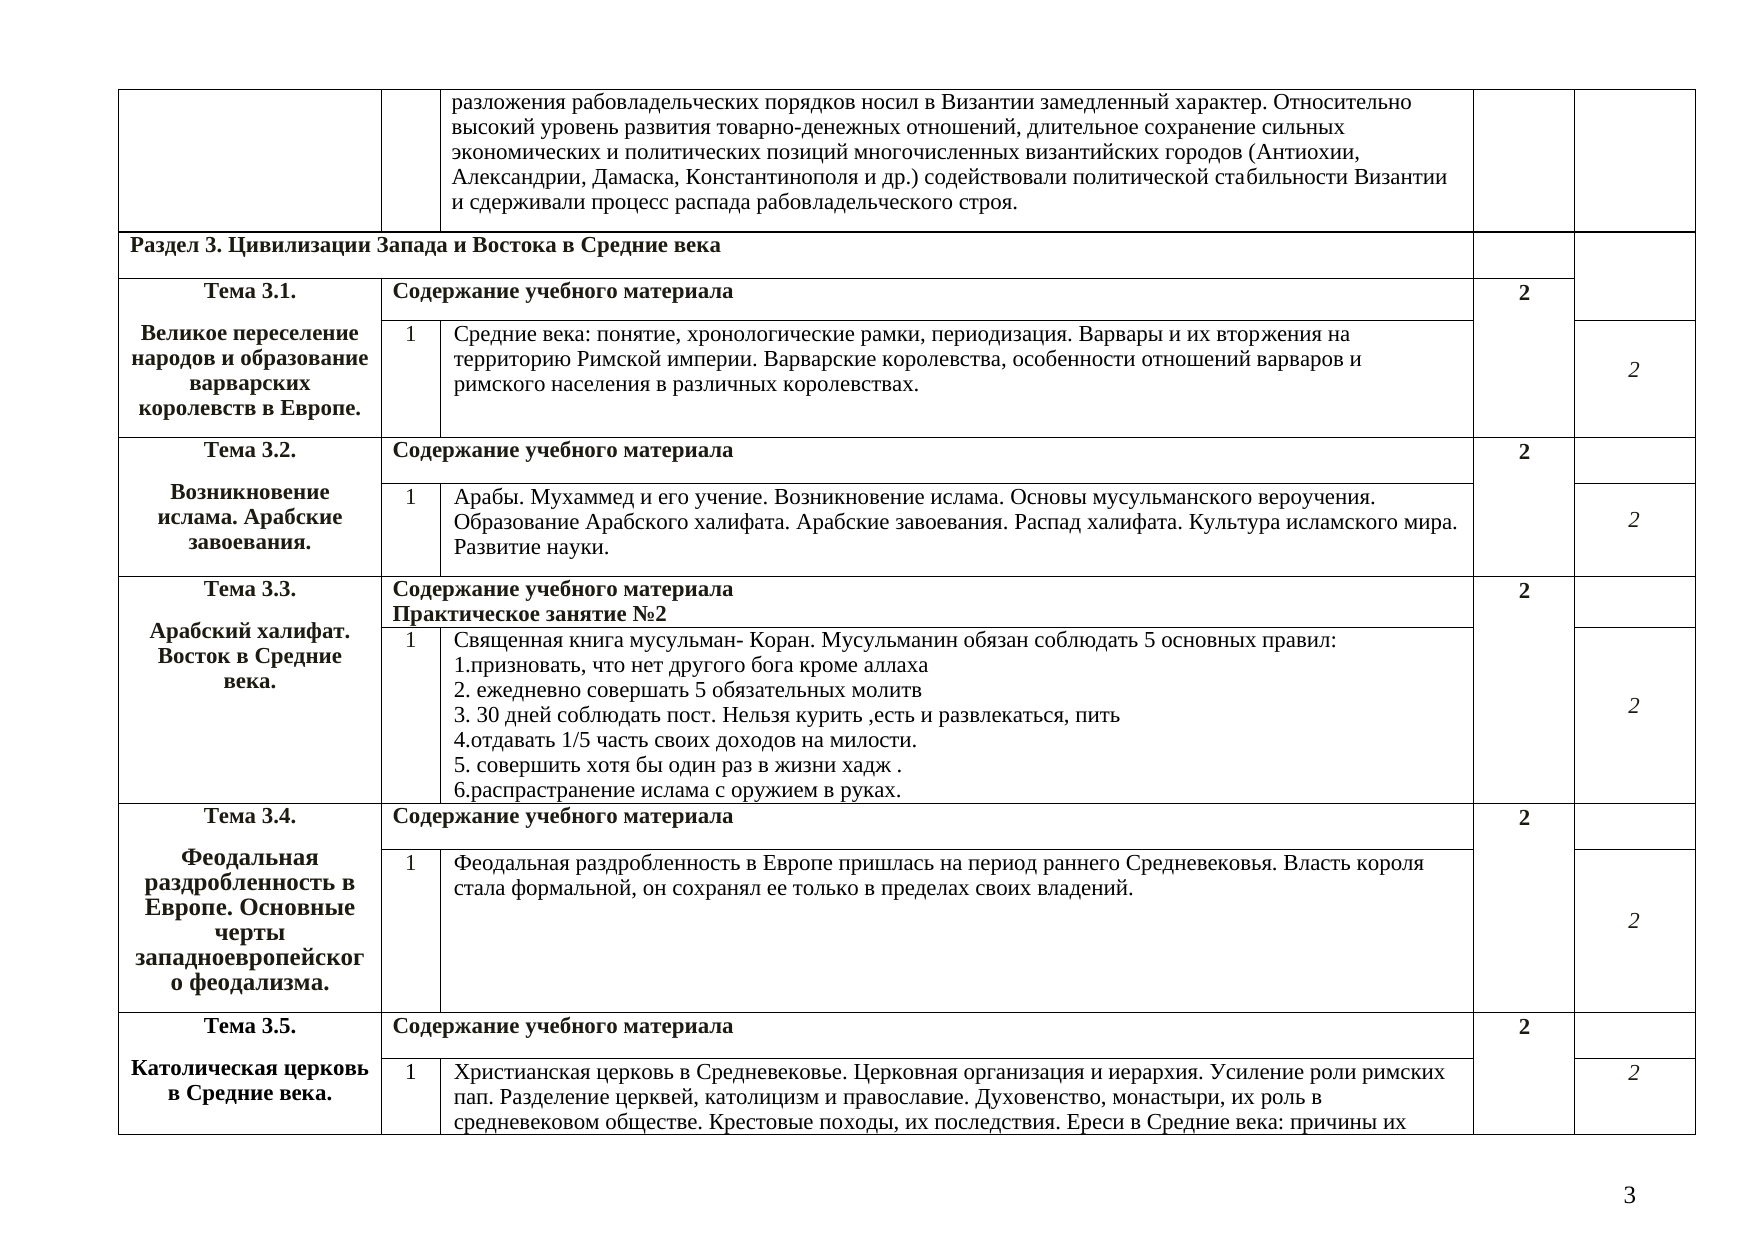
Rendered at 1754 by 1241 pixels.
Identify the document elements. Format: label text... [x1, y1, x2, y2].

table_cell 2 [1474, 279, 1574, 437]
table_cell 2 [1474, 577, 1574, 803]
table_cell Содержание учебного материала [382, 804, 1473, 849]
table_cell Священная книга мусульман- Коран. Мусульманин обязан соблюдать 5 основных правил: 1.призновать, что нет другого бога кроме аллаха 2. ежедневно совершать 5 обязательных молитв 3. 30 дней соблюдать пост. Нельзя курить ,есть и развлекаться, пить 4.отдавать 1/5 часть своих доходов на милости. 5. совершить хотя бы один раз в жизни хадж . 6.распрастранение ислама с оружием в руках. [441, 628, 1473, 803]
table_cell 1 [382, 321, 440, 437]
table_cell [1575, 233, 1695, 320]
table_cell 2 [1575, 850, 1695, 1012]
table_cell Тема 3.4. Феодальная раздробленность в Европе. Основные черты западноевропейского феодализма. [119, 804, 381, 1012]
table_cell 2 [1575, 321, 1695, 437]
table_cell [441, 1059, 1473, 1134]
table_cell [1575, 438, 1695, 483]
table_cell Арабы. Мухаммед и его учение. Возникновение ислама. Основы мусульманского вероучения. Образование Арабского халифата. Арабские завоевания. Распад халифата. Культура исламского мира. Развитие науки. [441, 484, 1473, 576]
table_cell Тема 3.2. Возникновение ислама. Арабские завоевания. [119, 438, 381, 576]
table_cell Тема 3.1. Великое переселение народов и образование варварских королевств в Европе. [119, 279, 381, 437]
table_cell Раздел 3. Цивилизации Запада и Востока в Средние века [119, 233, 1473, 277]
table_cell Содержание учебного материала [382, 279, 1473, 320]
table_cell 2 [1474, 804, 1574, 1012]
table_cell 2 [1474, 1013, 1574, 1134]
table_cell [1474, 233, 1574, 277]
table_cell 2 [1575, 484, 1695, 576]
table_cell 2 [1575, 90, 1695, 231]
table_cell [1575, 804, 1695, 849]
table_cell 1 [382, 850, 440, 1012]
table_cell 2 [1575, 1059, 1695, 1134]
table_cell 1 [382, 1059, 440, 1134]
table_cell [441, 90, 1473, 231]
table_cell Содержание учебного материала [382, 438, 1473, 483]
table_cell [1575, 577, 1695, 627]
table_cell 2 [1575, 628, 1695, 803]
table_cell 1 [382, 90, 440, 231]
table_cell Средние века: понятие, хронологические рамки, периодизация. Варвары и их вторжения на территорию Римской империи. Варварские королевства, особенности отношений варваров и римского населения в различных королевствах. [441, 321, 1473, 437]
table_cell Тема 3.5. Католическая церковь в Средние века. Тема 3.6. Крестовые походы. Зарождение централизованных государств в Европе. [119, 1013, 381, 1134]
table_cell 1 [382, 484, 440, 576]
table_cell Феодальная раздробленность в Европе пришлась на период раннего Средневековья. Власть короля стала формальной, он сохранял ее только в пределах своих владений. [441, 850, 1473, 1012]
table_cell Содержание учебного материала Практическое занятие №2 [382, 577, 1473, 627]
table_cell [1575, 1013, 1695, 1058]
table_cell Тема 3.3. Арабский халифат. Восток в Средние века. [119, 577, 381, 803]
table_cell Содержание учебного материала [382, 1013, 1473, 1058]
table_cell 2 [1474, 438, 1574, 576]
table_cell 1 [382, 628, 440, 803]
